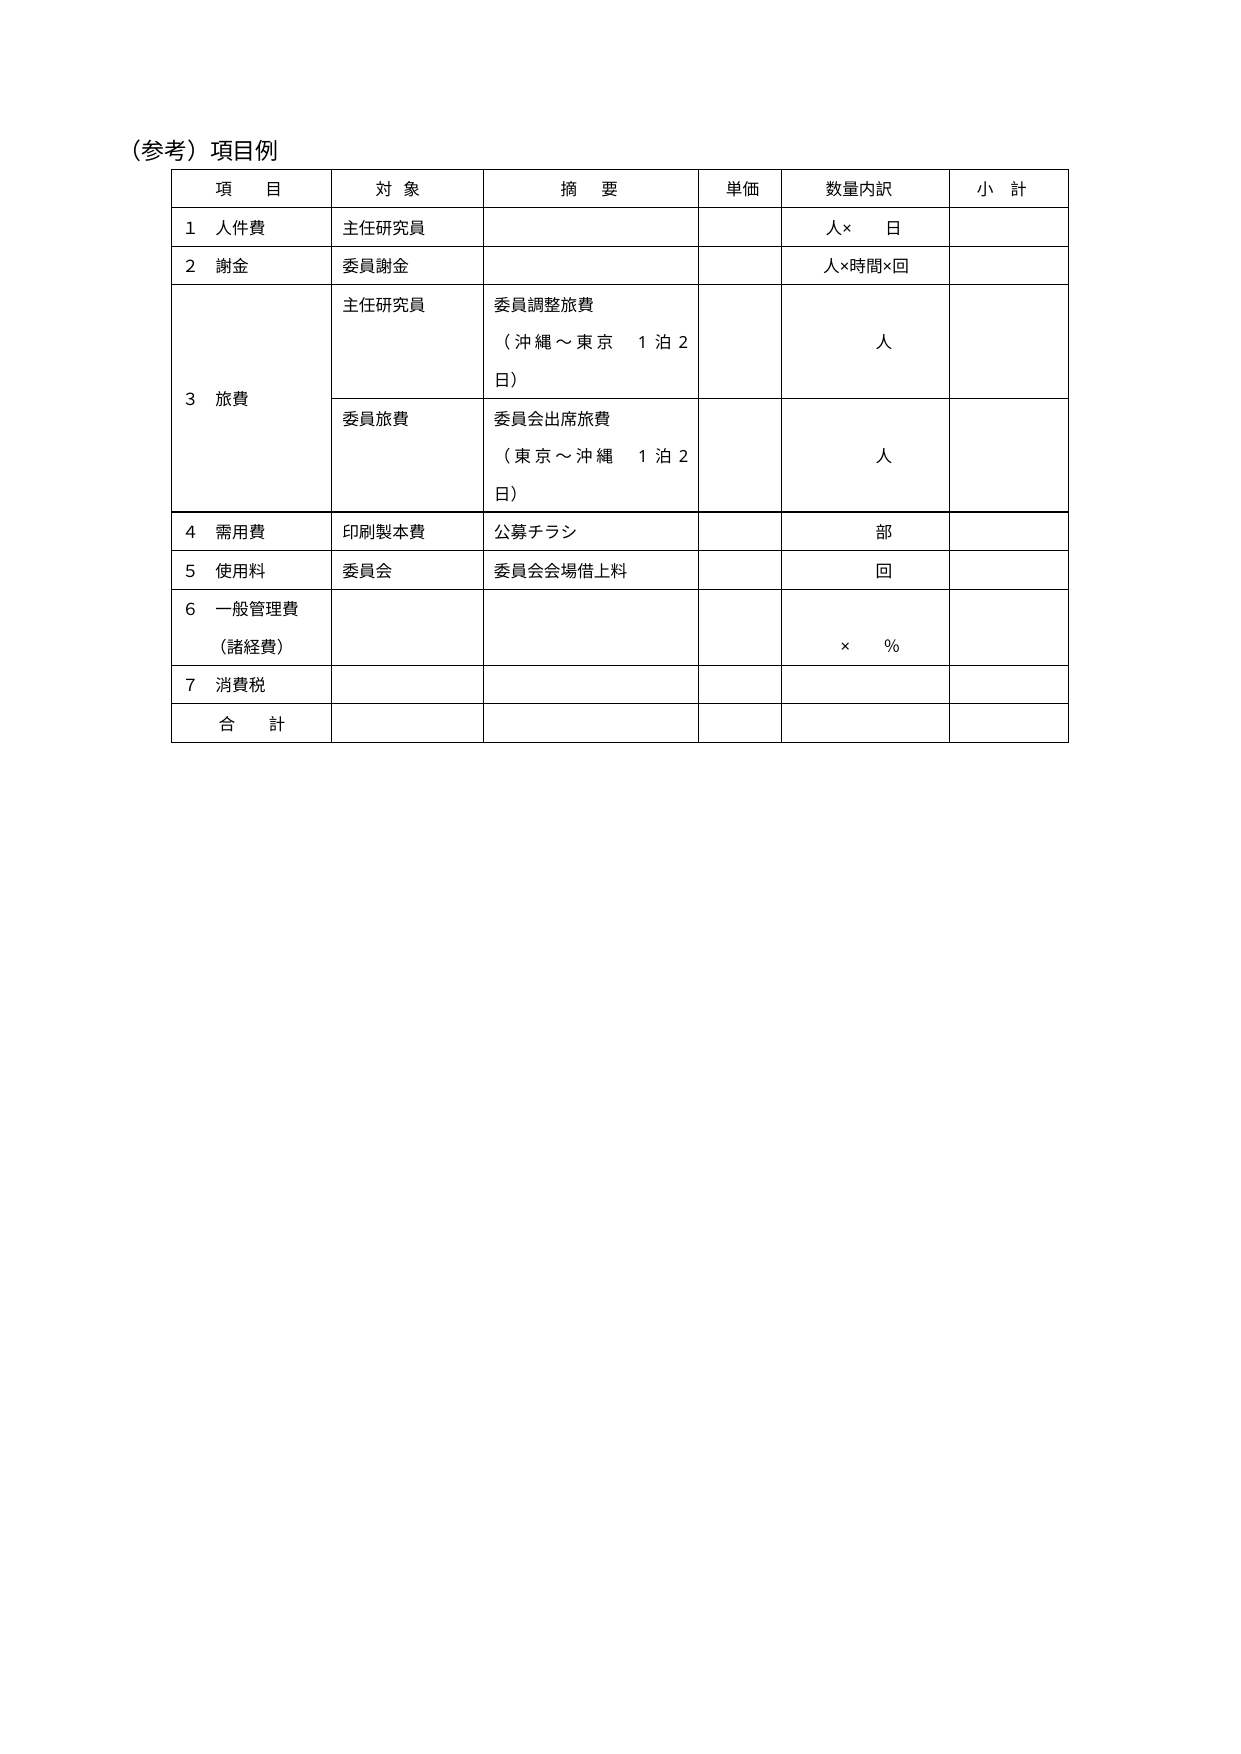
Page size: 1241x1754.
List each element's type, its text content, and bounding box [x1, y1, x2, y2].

table_cell [950, 551, 1068, 588]
table_cell 部 [782, 513, 949, 550]
table_cell 委員会出席旅費 （東京～沖縄 1泊2日） [484, 399, 698, 511]
table_cell [699, 399, 781, 511]
table_cell [332, 666, 483, 703]
table_cell [950, 590, 1068, 664]
table_cell [484, 247, 698, 284]
table_cell [699, 208, 781, 246]
text （参考）項目例 [118, 131, 1122, 169]
table_header 項 目 [172, 170, 331, 207]
table_cell 人× 日 [782, 208, 949, 246]
table_cell [699, 551, 781, 588]
table_cell [782, 666, 949, 703]
table_cell ２ 謝金 [172, 247, 331, 284]
table_cell [699, 285, 781, 398]
table_cell 人 [782, 285, 949, 398]
table_header 摘 要 [484, 170, 698, 207]
table_cell [699, 513, 781, 550]
table_cell [699, 666, 781, 703]
table_cell [950, 513, 1068, 550]
table_cell 印刷製本費 [332, 513, 483, 550]
table_cell [484, 208, 698, 246]
table_cell 合 計 [172, 704, 331, 742]
table_cell [484, 590, 698, 664]
table_header 数量内訳 [782, 170, 949, 207]
table_cell [699, 704, 781, 742]
table_cell [950, 666, 1068, 703]
table_cell 主任研究員 [332, 285, 483, 398]
table_cell 人 [782, 399, 949, 511]
table_cell [950, 285, 1068, 398]
table_cell [782, 704, 949, 742]
table_cell [950, 704, 1068, 742]
table_cell 公募チラシ [484, 513, 698, 550]
table_header 対 象 [332, 170, 483, 207]
table_cell 委員調整旅費 （沖縄～東京 1泊2日） [484, 285, 698, 398]
table_cell × ％ [782, 590, 949, 664]
table_cell 主任研究員 [332, 208, 483, 246]
table_cell 委員旅費 [332, 399, 483, 511]
table_cell ４ 需用費 [172, 513, 331, 550]
table_cell [332, 590, 483, 664]
table_cell ５ 使用料 [172, 551, 331, 588]
table_cell [950, 208, 1068, 246]
table_cell [699, 247, 781, 284]
table_cell 人×時間×回 [782, 247, 949, 284]
table_cell [332, 704, 483, 742]
table_cell ６ 一般管理費 （諸経費） [172, 590, 331, 664]
table_cell [699, 590, 781, 664]
table_cell [484, 704, 698, 742]
table_cell 委員謝金 [332, 247, 483, 284]
table_cell 回 [782, 551, 949, 588]
table_cell [950, 247, 1068, 284]
table_cell １ 人件費 [172, 208, 331, 246]
table_cell [950, 399, 1068, 511]
table_cell [484, 666, 698, 703]
table_cell 委員会 [332, 551, 483, 588]
table_cell 委員会会場借上料 [484, 551, 698, 588]
table_header 単価 [699, 170, 781, 207]
table_cell ７ 消費税 [172, 666, 331, 703]
table_cell ３ 旅費 [172, 285, 331, 511]
table_header 小 計 [950, 170, 1068, 207]
